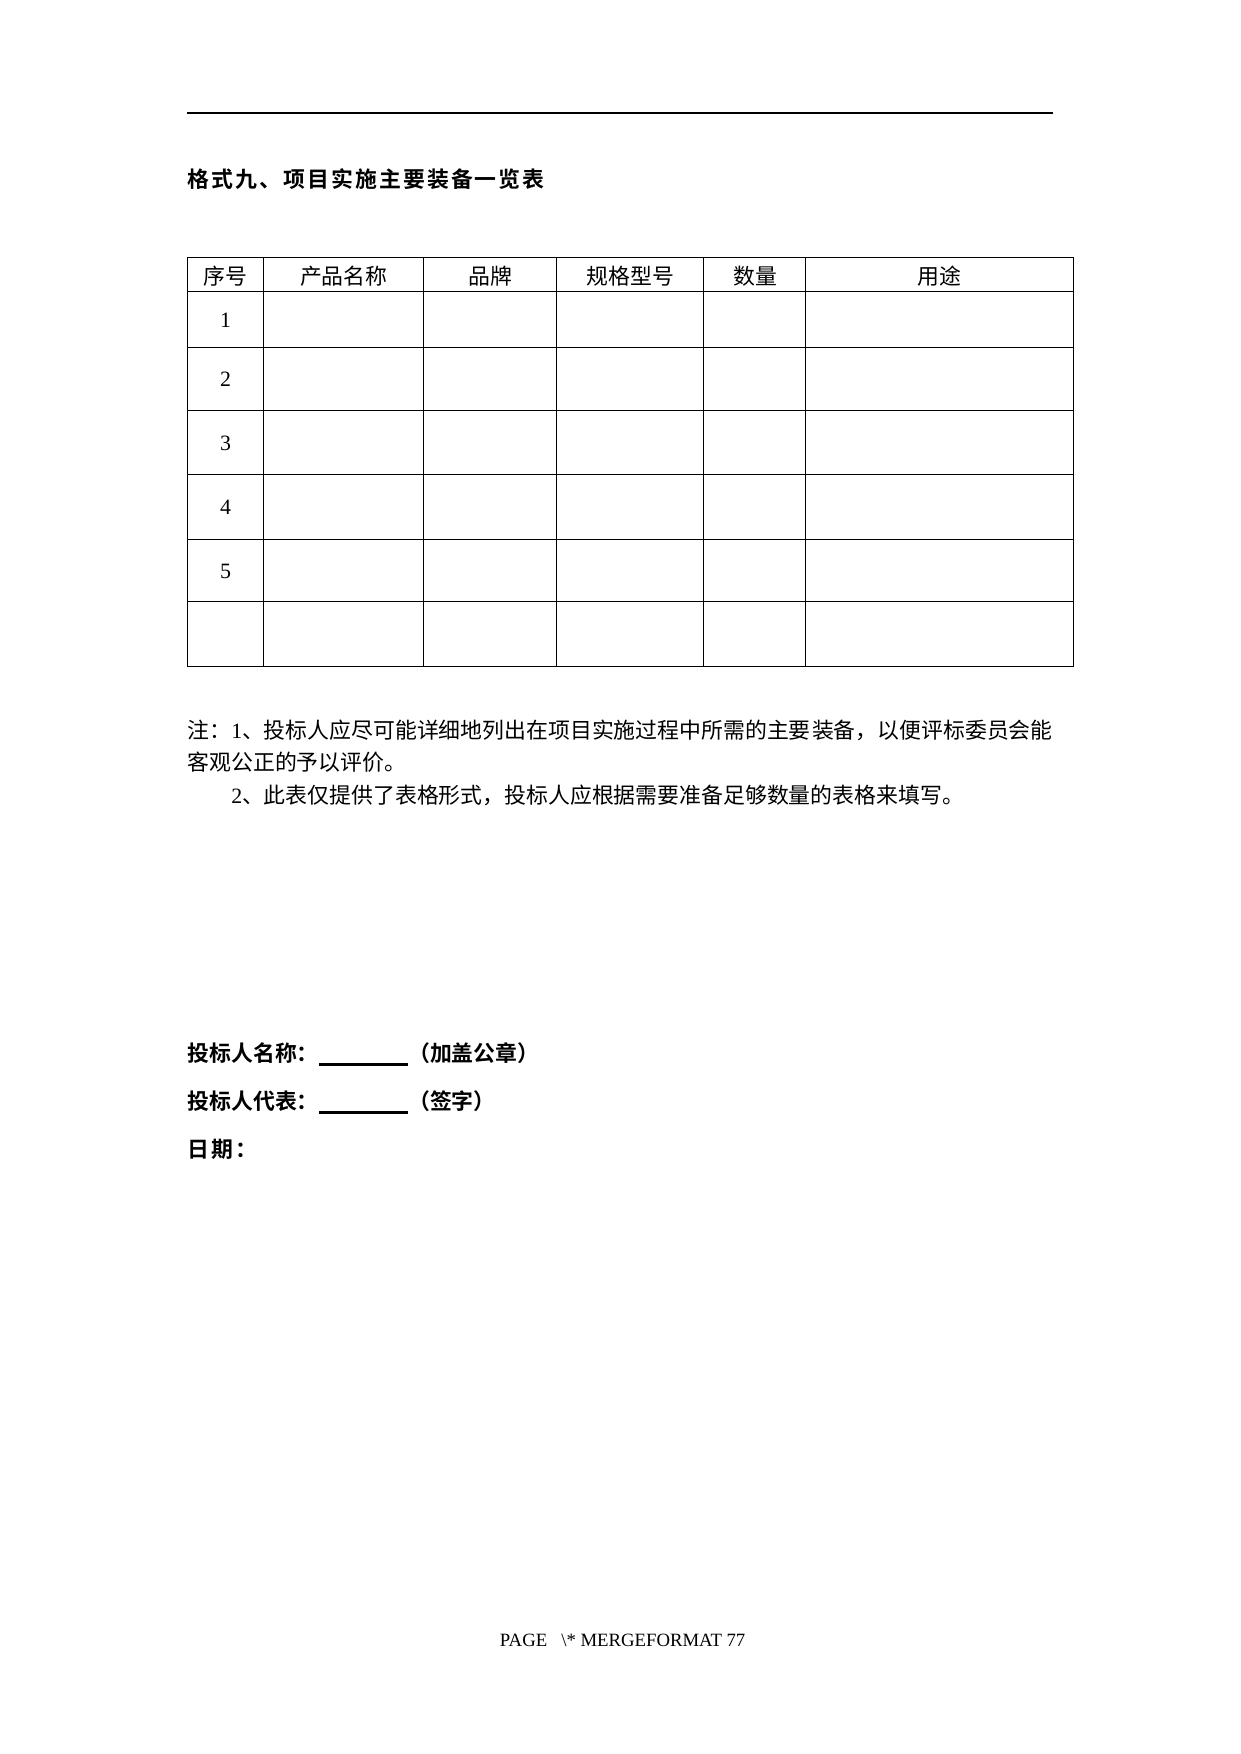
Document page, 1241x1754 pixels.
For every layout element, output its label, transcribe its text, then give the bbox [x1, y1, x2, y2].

table_header 品牌 [424, 258, 556, 291]
table_cell [424, 475, 556, 538]
text 投标人名称： （加盖公章） [187, 1035, 1053, 1068]
text 投标人代表： （签字） [187, 1083, 1053, 1116]
table_cell [806, 475, 1073, 538]
table_header 用途 [806, 258, 1073, 291]
table_cell [704, 292, 805, 347]
table_cell [424, 292, 556, 347]
table_cell [264, 348, 423, 410]
table_cell [806, 348, 1073, 410]
table_cell [704, 602, 805, 666]
table_cell [806, 540, 1073, 601]
table_cell [557, 348, 703, 410]
table_cell [264, 540, 423, 601]
table_cell [424, 348, 556, 410]
table_cell [557, 602, 703, 666]
table_cell [704, 540, 805, 601]
text 格式九、项目实施主要装备一览表 [187, 162, 1053, 194]
table_cell [264, 602, 423, 666]
table_cell [264, 411, 423, 474]
table_cell [806, 602, 1073, 666]
table_header 产品名称 [264, 258, 423, 291]
table_cell [264, 475, 423, 538]
table_cell [424, 540, 556, 601]
table_cell [264, 292, 423, 347]
table_header 规格型号 [557, 258, 703, 291]
table_cell 4 [188, 475, 263, 538]
table_cell [704, 411, 805, 474]
text 2、此表仅提供了表格形式，投标人应根据需要准备足够数量的表格来填写。 [187, 777, 1053, 810]
table_cell [557, 475, 703, 538]
table_cell [424, 602, 556, 666]
table_header 序号 [188, 258, 263, 291]
table_cell [557, 411, 703, 474]
table_cell [704, 475, 805, 538]
table_cell [806, 292, 1073, 347]
table_cell [557, 540, 703, 601]
table_cell 1 [188, 292, 263, 347]
table_cell [704, 348, 805, 410]
table_cell 5 [188, 540, 263, 601]
table_cell 2 [188, 348, 263, 410]
table_cell [806, 411, 1073, 474]
table_cell [557, 292, 703, 347]
table_cell [188, 602, 263, 666]
text 日期： [187, 1132, 1053, 1164]
table_header 数量 [704, 258, 805, 291]
table_cell [424, 411, 556, 474]
text 注：1、投标人应尽可能详细地列出在项目实施过程中所需的主要装备，以便评标委员会能客观公正的予以评价。 [187, 712, 1053, 777]
table_cell 3 [188, 411, 263, 474]
